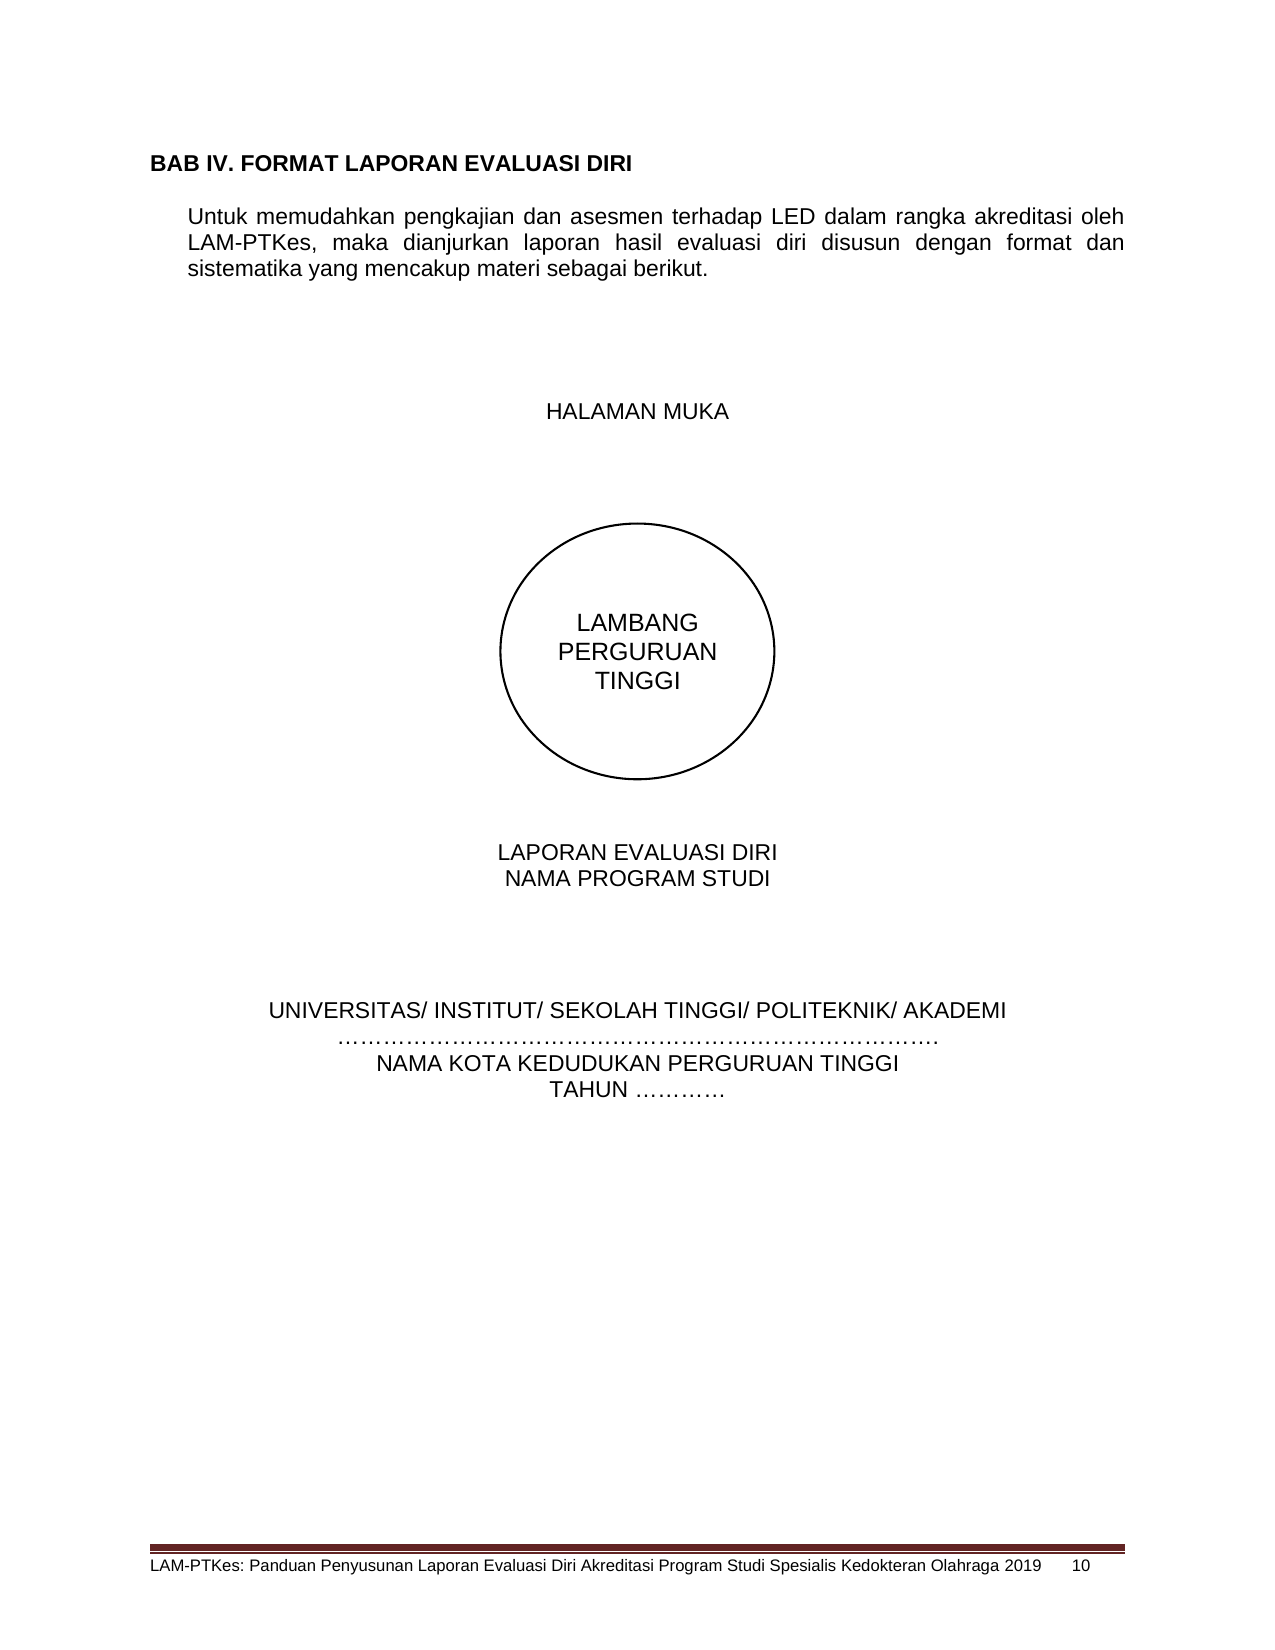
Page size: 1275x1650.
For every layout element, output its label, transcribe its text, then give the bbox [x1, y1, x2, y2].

text NAMA KOTA KEDUDUKAN PERGURUAN TINGGI [150, 1049, 1125, 1076]
text Untuk memudahkan pengkajian dan asesmen terhadap LED dalam rangka akreditasi oleh LAM-PTKes, maka dianjurkan laporan hasil evaluasi diri disusun dengan format dan sistematika yang mencakup materi sebagai berikut. [187, 203, 1125, 282]
text ……………………………………………………………………. [150, 1023, 1125, 1049]
subtitle BAB IV. FORMAT LAPORAN EVALUASI DIRI [150, 150, 1125, 176]
text NAMA PROGRAM STUDI [150, 865, 1125, 891]
text TAHUN ………… [150, 1076, 1125, 1102]
text UNIVERSITAS/ INSTITUT/ SEKOLAH TINGGI/ POLITEKNIK/ AKADEMI [150, 997, 1125, 1023]
text LAPORAN EVALUASI DIRI [150, 839, 1125, 865]
text HALAMAN MUKA [150, 398, 1125, 425]
